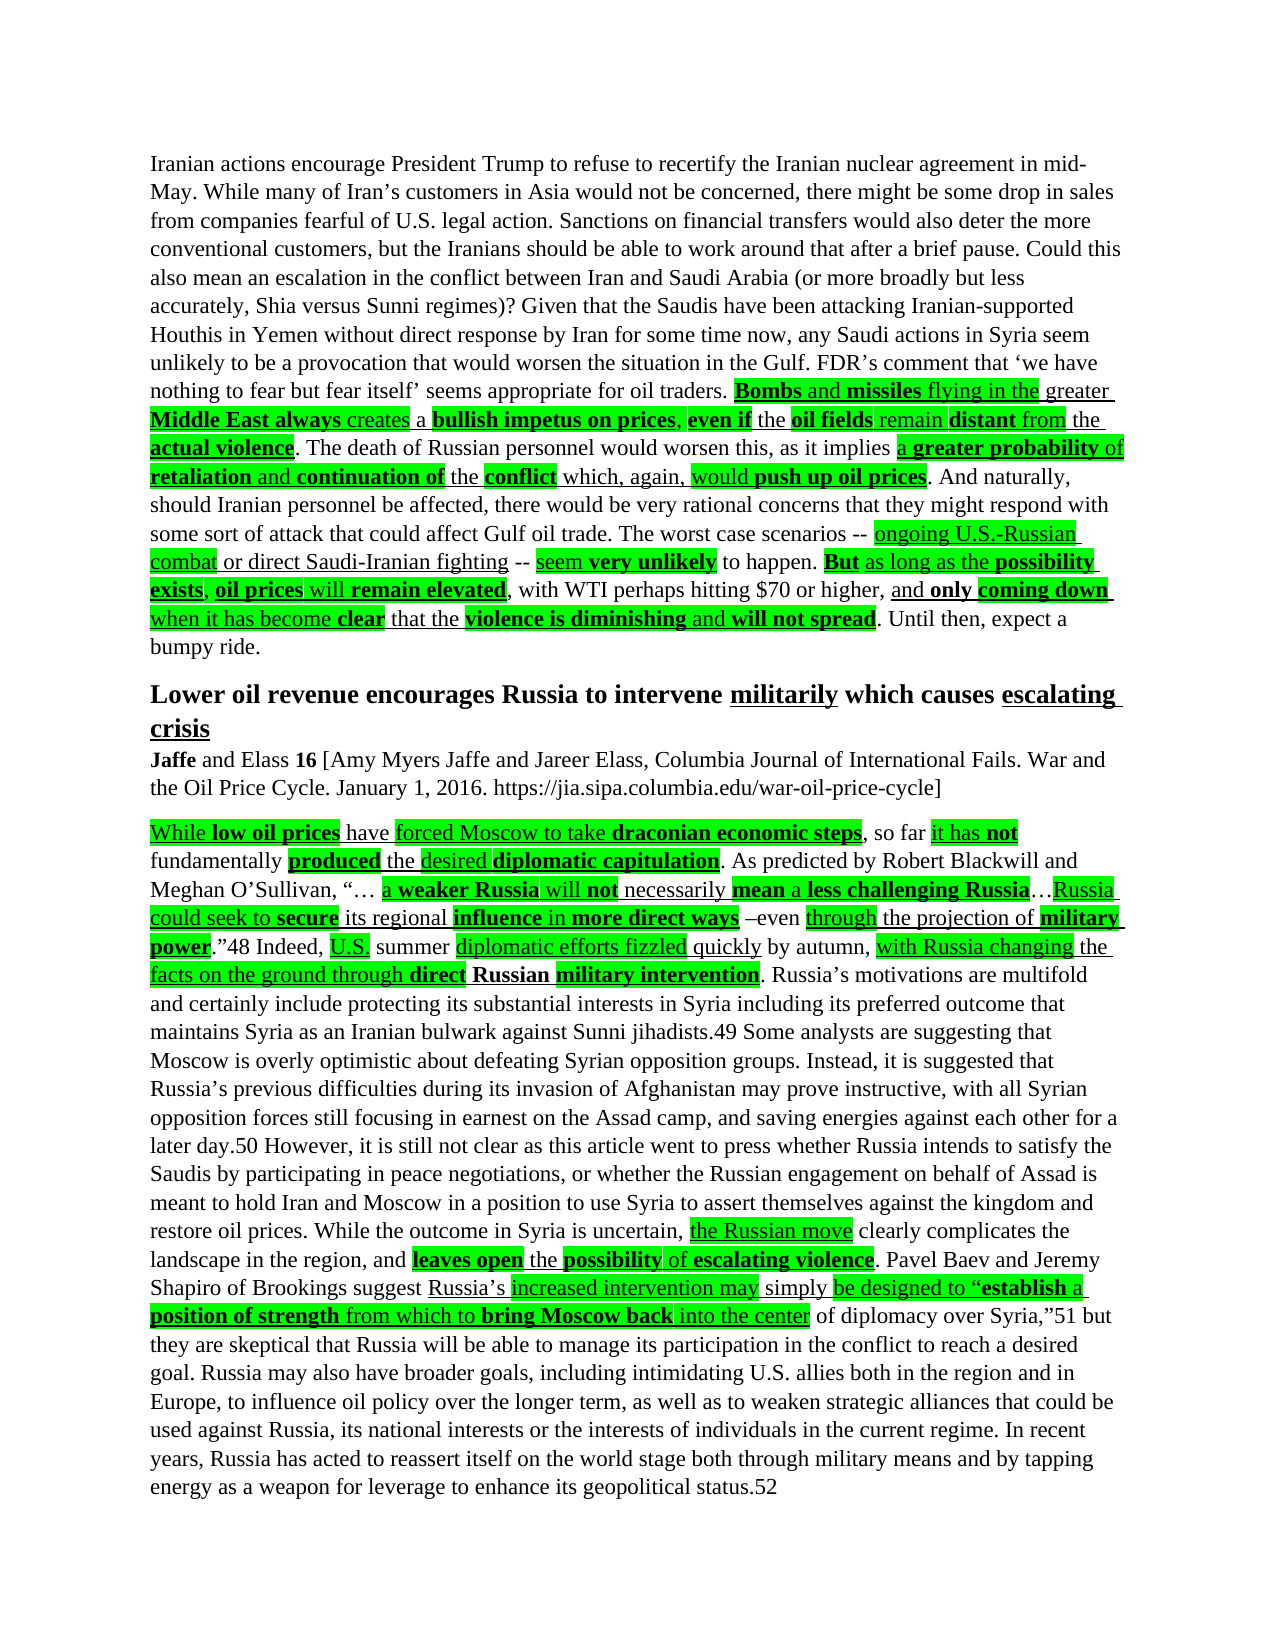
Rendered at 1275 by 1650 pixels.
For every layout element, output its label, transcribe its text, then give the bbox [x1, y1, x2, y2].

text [150, 150, 1125, 660]
text Jaffe and Elass 16 [Amy Myers Jaffe and Jareer Elass, Columbia Journal of International Fails. War and the Oil Price Cycle. January 1, 2016. https://jia.sipa.columbia.edu/war-oil-price-cycle] [150, 746, 1125, 800]
text While low oil prices have forced Moscow to take draconian economic steps, so far it has not fundamentally produced the desired diplomatic capitulation. As predicted by Robert Blackwill and Meghan O’Sullivan, “… a weaker Russia will not necessarily mean a less challenging Russia…Russia could seek to secure its regional influence in more direct ways –even through the projection of military power.”48 Indeed, U.S. summer diplomatic efforts fizzled quickly by autumn, with Russia changing the facts on the ground through direct Russian military intervention. Russia’s motivations are multifold and certainly include protecting its substantial interests in Syria including its preferred outcome that maintains Syria as an Iranian bulwark against Sunni jihadists.49 Some analysts are suggesting that Moscow is overly optimistic about defeating Syrian opposition groups. Instead, it is suggested that Russia’s previous difficulties during its invasion of Afghanistan may prove instructive, with all Syrian opposition forces still focusing in earnest on the Assad camp, and saving energies against each other for a later day.50 However, it is still not clear as this article went to press whether Russia intends to satisfy the Saudis by participating in peace negotiations, or whether the Russian engagement on behalf of Assad is meant to hold Iran and Moscow in a position to use Syria to assert themselves against the kingdom and restore oil prices. While the outcome in Syria is uncertain, the Russian move clearly complicates the landscape in the region, and leaves open the possibility of escalating violence. Pavel Baev and Jeremy Shapiro of Brookings suggest Russia’s increased intervention may simply be designed to “establish a position of strength from which to bring Moscow back into the center of diplomacy over Syria,”51 but they are skeptical that Russia will be able to manage its participation in the conflict to reach a desired goal. Russia may also have broader goals, including intimidating U.S. allies both in the region and in Europe, to influence oil policy over the longer term, as well as to weaken strategic alliances that could be used against Russia, its national interests or the interests of individuals in the current regime. In recent years, Russia has acted to reassert itself on the world stage both through military means and by tapping energy as a weapon for leverage to enhance its geopolitical status.52 [150, 819, 1125, 1499]
subtitle Lower oil revenue encourages Russia to intervene militarily which causes escalating crisis [150, 678, 1125, 743]
